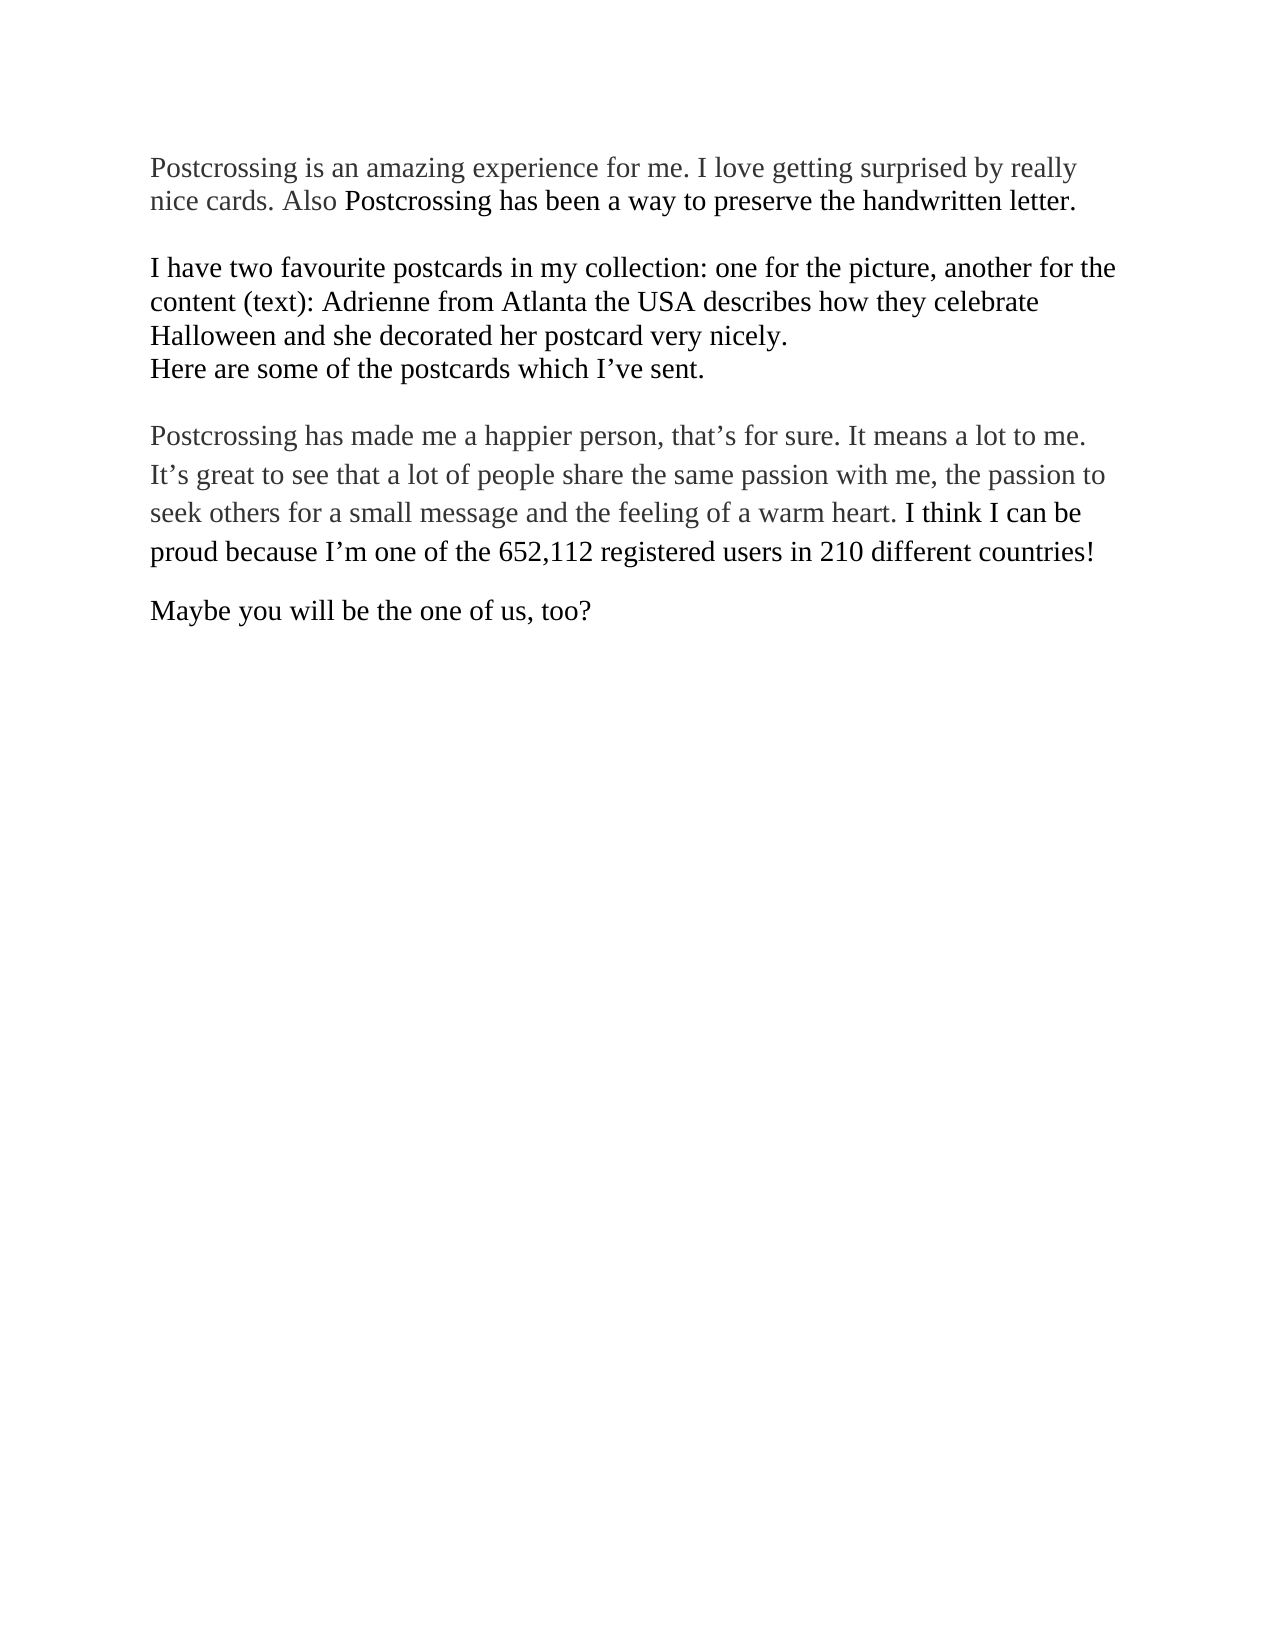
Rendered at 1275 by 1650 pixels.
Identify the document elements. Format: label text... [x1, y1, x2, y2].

text I have two favourite postcards in my collection: one for the picture, another for the content (text): Adrienne from Atlanta the USA describes how they celebrate Halloween and she decorated her postcard very nicely. [150, 251, 1125, 351]
text Postcrossing has made me a happier person, that’s for sure. It means a lot to me. It’s great to see that a lot of people share the same passion with me, the passion to seek others for a small message and the feeling of a warm heart. I think I can be proud because I’m one of the 652,112 registered users in 210 different countries! [150, 418, 1125, 567]
text Maybe you will be the one of us, too? [150, 593, 1125, 691]
text Here are some of the postcards which I’ve sent. [150, 351, 1125, 385]
text Postcrossing is an amazing experience for me. I love getting surprised by really nice cards. Also Postcrossing has been a way to preserve the handwritten letter. [150, 150, 1125, 217]
